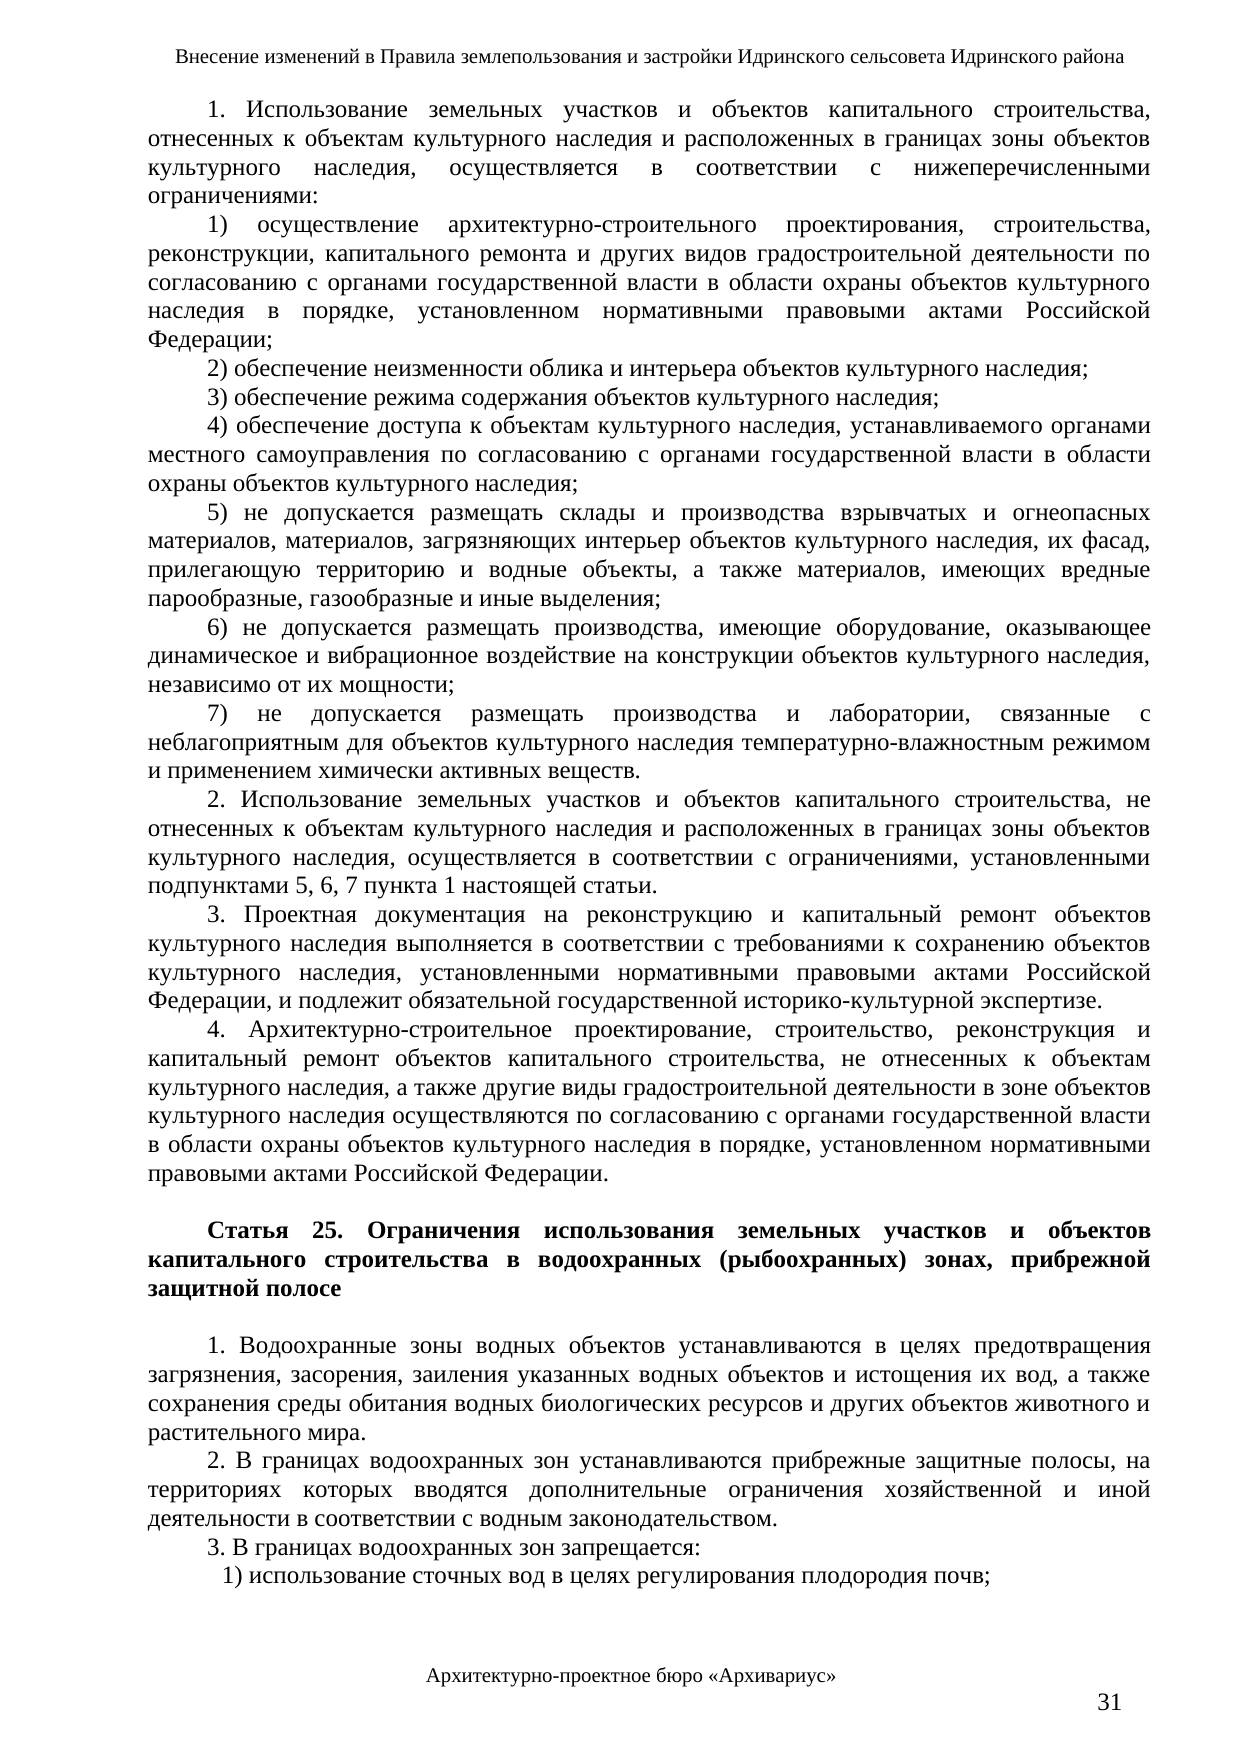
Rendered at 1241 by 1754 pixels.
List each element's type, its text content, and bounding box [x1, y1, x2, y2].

text 2. В границах водоохранных зон устанавливаются прибрежные защитные полосы, на территориях которых вводятся дополнительные ограничения хозяйственной и иной деятельности в соответствии с водным законодательством. [148, 1445, 1152, 1532]
text 1. Использование земельных участков и объектов капитального строительства, отнесенных к объектам культурного наследия и расположенных в границах зоны объектов культурного наследия, осуществляется в соответствии с нижеперечисленными ограничениями: [148, 94, 1152, 209]
text 1) осуществление архитектурно-строительного проектирования, строительства, реконструкции, капитального ремонта и других видов градостроительной деятельности по согласованию с органами государственной власти в области охраны объектов культурного наследия в порядке, установленном нормативными правовыми актами Российской Федерации; [148, 209, 1152, 353]
text 7) не допускается размещать производства и лаборатории, связанные с неблагоприятным для объектов культурного наследия температурно-влажностным режимом и применением химически активных веществ. [148, 698, 1152, 784]
text 3) обеспечение режима содержания объектов культурного наследия; [148, 382, 1152, 410]
text 3. В границах водоохранных зон запрещается: [148, 1532, 1152, 1560]
text 4) обеспечение доступа к объектам культурного наследия, устанавливаемого органами местного самоуправления по согласованию с органами государственной власти в области охраны объектов культурного наследия; [148, 410, 1152, 497]
text 6) не допускается размещать производства, имеющие оборудование, оказывающее динамическое и вибрационное воздействие на конструкции объектов культурного наследия, независимо от их мощности; [148, 612, 1152, 698]
text 5) не допускается размещать склады и производства взрывчатых и огнеопасных материалов, материалов, загрязняющих интерьер объектов культурного наследия, их фасад, прилегающую территорию и водные объекты, а также материалов, имеющих вредные парообразные, газообразные и иные выделения; [148, 497, 1152, 612]
text 4. Архитектурно-строительное проектирование, строительство, реконструкция и капитальный ремонт объектов капитального строительства, не отнесенных к объектам культурного наследия, а также другие виды градостроительной деятельности в зоне объектов культурного наследия осуществляются по согласованию с органами государственной власти в области охраны объектов культурного наследия в порядке, установленном нормативными правовыми актами Российской Федерации. [148, 1014, 1152, 1187]
text 1) использование сточных вод в целях регулирования плодородия почв; [148, 1560, 1152, 1589]
text Статья 25. Ограничения использования земельных участков и объектов капитального строительства в водоохранных (рыбоохранных) зонах, прибрежной защитной полосе [148, 1215, 1152, 1302]
text 2. Использование земельных участков и объектов капитального строительства, не отнесенных к объектам культурного наследия и расположенных в границах зоны объектов культурного наследия, осуществляется в соответствии с ограничениями, установленными подпунктами 5, 6, 7 пункта 1 настоящей статьи. [148, 784, 1152, 899]
text 3. Проектная документация на реконструкцию и капитальный ремонт объектов культурного наследия выполняется в соответствии с требованиями к сохранению объектов культурного наследия, установленными нормативными правовыми актами Российской Федерации, и подлежит обязательной государственной историко-культурной экспертизе. [148, 899, 1152, 1014]
text 1. Водоохранные зоны водных объектов устанавливаются в целях предотвращения загрязнения, засорения, заиления указанных водных объектов и истощения их вод, а также сохранения среды обитания водных биологических ресурсов и других объектов животного и растительного мира. [148, 1330, 1152, 1445]
text 2) обеспечение неизменности облика и интерьера объектов культурного наследия; [148, 353, 1152, 382]
